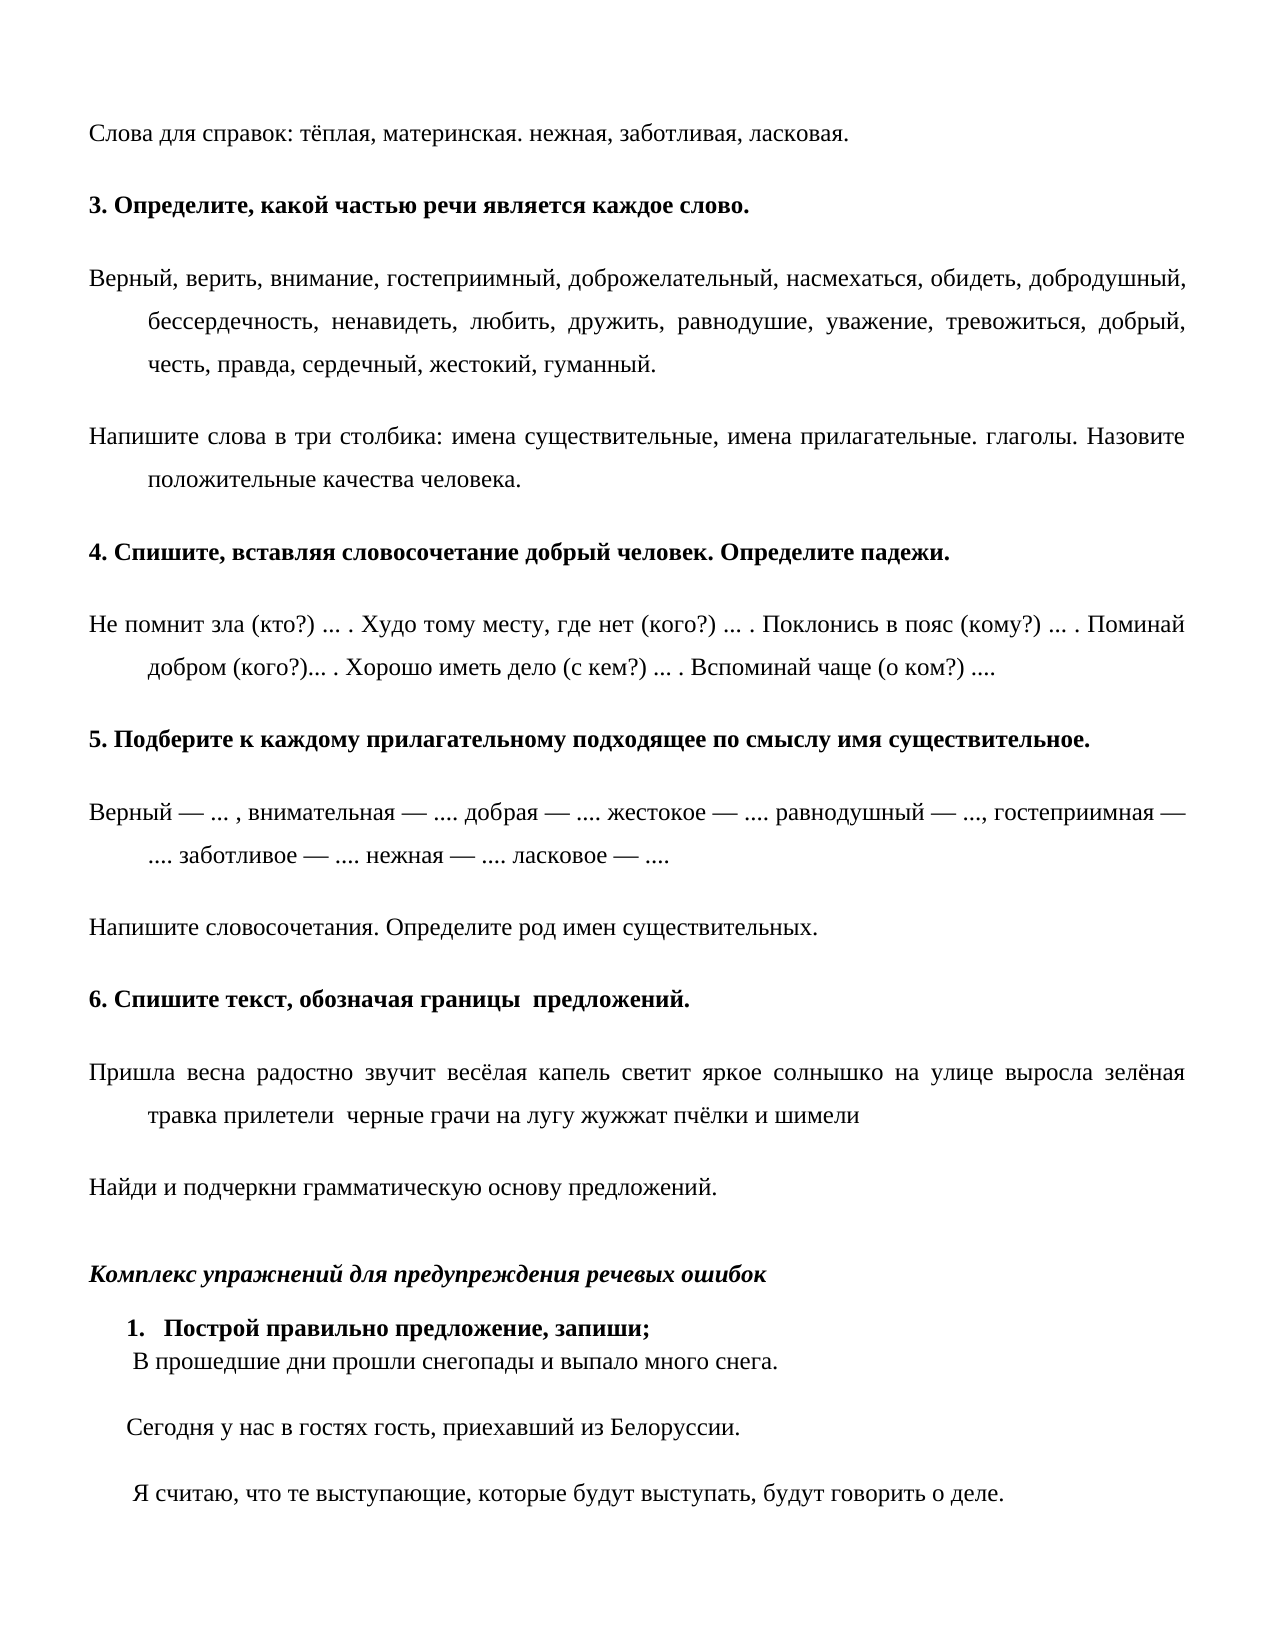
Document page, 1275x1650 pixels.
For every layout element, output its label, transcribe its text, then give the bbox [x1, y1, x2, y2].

text Слова для справок: тёплая, материнская. нежная, заботливая, ласковая. [88, 118, 1186, 147]
text 4. Спишите, вставляя словосочетание добрый человек. Определите падежи. [88, 537, 1186, 565]
text 5. Подберите к каждому прилагательному подходящее по смыслу имя существительное. [88, 724, 1186, 753]
text Верный — ... , внимательная — .... добрая — .... жестокое — .... равнодушный — ..., гостеприимная — .... заботливое — .... нежная — .... ласковое — .... [88, 797, 1186, 868]
text Пришла весна радостно звучит весёлая капель светит яркое солнышко на улице выросла зелёная травка прилетели черные грачи на лугу жужжат пчёлки и шимели [88, 1057, 1186, 1128]
text 6. Спишите текст, обозначая границы предложений. [88, 984, 1186, 1013]
text Напишите слова в три столбика: имена существительные, имена прилагательные. глаголы. Назовите положительные качества человека. [88, 421, 1186, 493]
text Комплекс упражнений для предупреждения речевых ошибок [88, 1259, 1186, 1288]
list Построй правильно предложение, запиши; [126, 1313, 1186, 1342]
text Найди и подчеркни грамматическую основу предложений. [88, 1172, 1186, 1201]
text 3. Определите, какой частью речи является каждое слово. [88, 190, 1186, 219]
list Сегодня у нас в гостях гость, приехавший из Белоруссии. [126, 1379, 1186, 1441]
text Верный, верить, внимание, гостеприимный, доброжелательный, насмехаться, обидеть, добродушный, бессердечность, ненавидеть, любить, дружить, равнодушие, уважение, тревожиться, добрый, честь, правда, сердечный, жестокий, гуманный. [88, 263, 1186, 378]
list В прошедшие дни прошли снегопады и выпало много снега. [126, 1346, 1186, 1374]
text Напишите словосочетания. Определите род имен существительных. [88, 912, 1186, 941]
text Не помнит зла (кто?) ... . Худо тому месту, где нет (кого?) ... . Поклонись в пояс (кому?) ... . Поминай добром (кого?)... . Хорошо иметь дело (с кем?) ... . Вспоминай чаще (о ком?) .... [88, 609, 1186, 681]
list Я считаю, что те выступающие, которые будут выступать, будут говорить о деле. [126, 1445, 1186, 1507]
